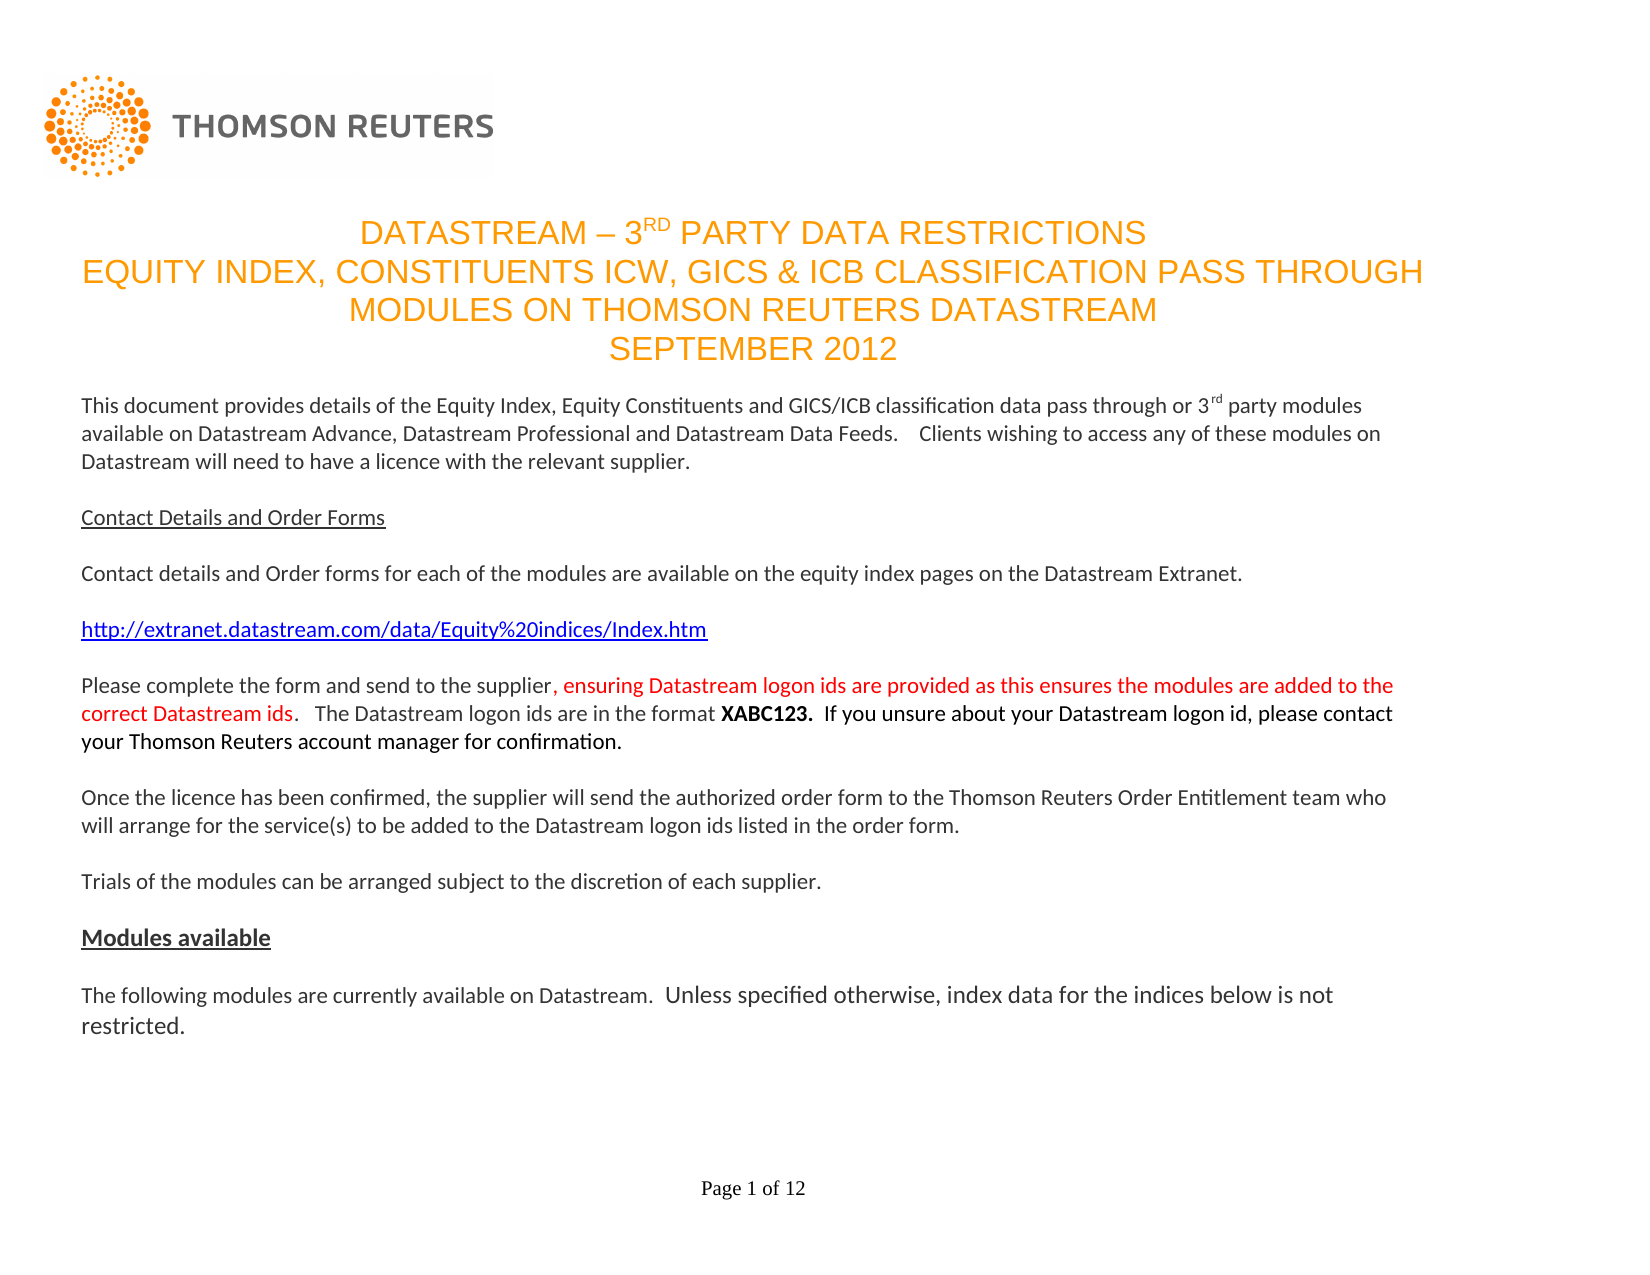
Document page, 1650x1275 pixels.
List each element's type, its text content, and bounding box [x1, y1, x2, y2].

text The following modules are currently available on Datastream. Unless specified otherwise, index data for the indices below is not restricted. [81, 979, 1425, 1040]
text equity index, CONSTITUENTS ICW, GICS & ICB CLASSIFICATiON pass through modules on thomson reuters DATASTREAM [81, 252, 1425, 329]
text Please complete the form and send to the supplier, ensuring Datastream logon ids are provided as this ensures the modules are added to the correct Datastream ids. The Datastream logon ids are in the format XABC123. If you unsure about your Datastream logon id, please contact your Thomson Reuters account manager for confirmation. [81, 671, 1425, 755]
text Once the licence has been confirmed, the supplier will send the authorized order form to the Thomson Reuters Order Entitlement team who will arrange for the service(s) to be added to the Datastream logon ids listed in the order form. [81, 783, 1425, 839]
text Contact details and Order forms for each of the modules are available on the equity index pages on the Datastream Extranet. [81, 559, 1425, 587]
text Trials of the modules can be arranged subject to the discretion of each supplier. [81, 867, 1425, 896]
text http://extranet.datastream.com/data/Equity%20indices/Index.htm [81, 615, 1425, 643]
text Modules available [81, 922, 1425, 953]
text This document provides details of the Equity Index, Equity Constituents and GICS/ICB classification data pass through or 3rd party modules available on Datastream Advance, Datastream Professional and Datastream Data Feeds. Clients wishing to access any of these modules on Datastream will need to have a licence with the relevant supplier. [81, 391, 1425, 475]
text SEPTEMBER 2012 [81, 329, 1425, 367]
picture [43, 74, 494, 178]
text Contact Details and Order Forms [81, 503, 1425, 531]
text Datastream – 3rd party DATA restrictions [81, 213, 1425, 252]
